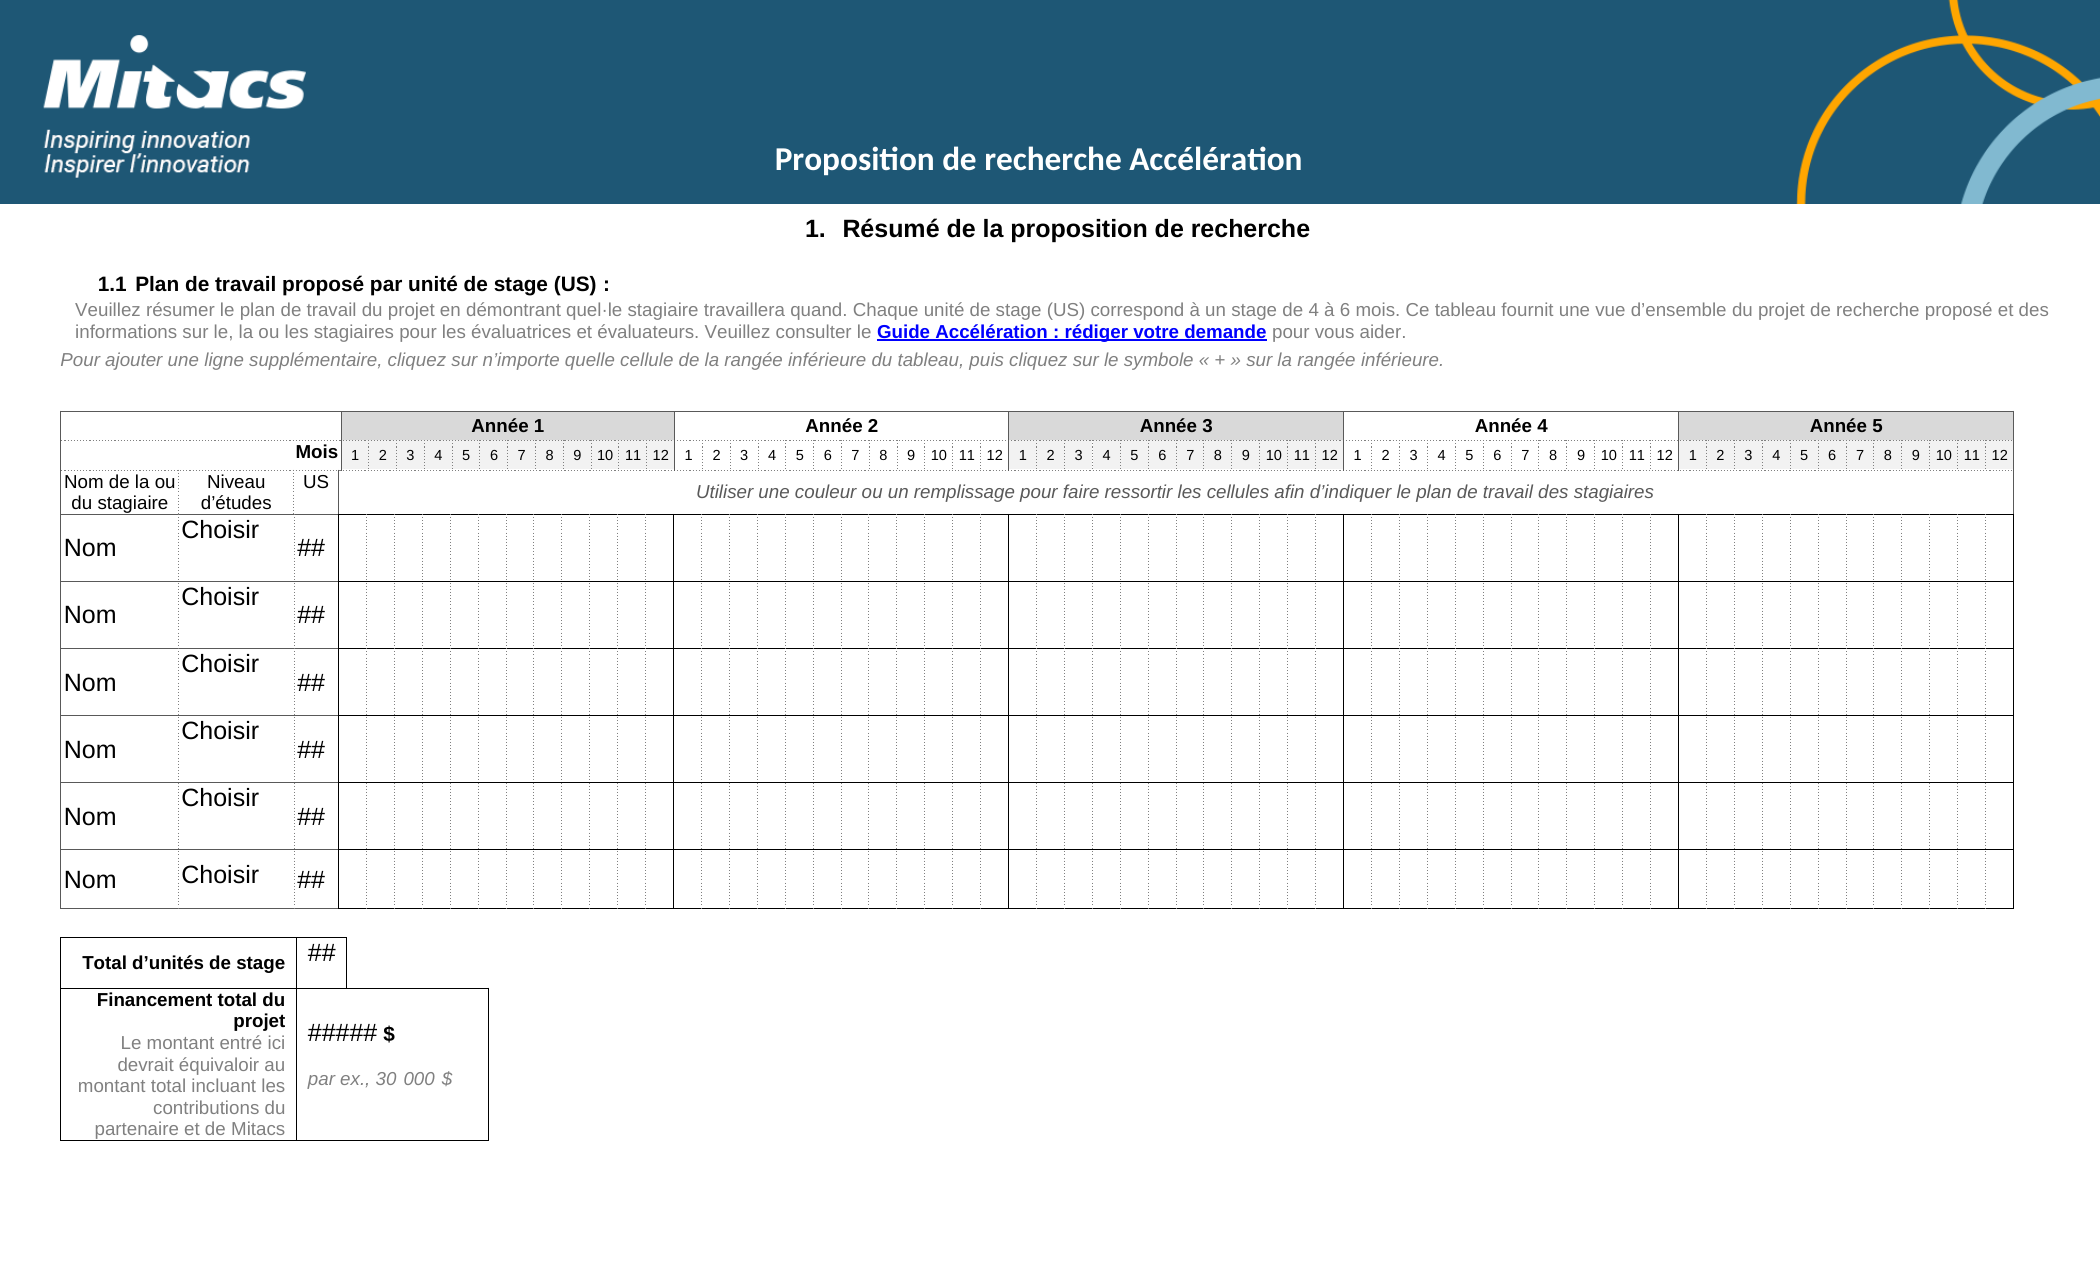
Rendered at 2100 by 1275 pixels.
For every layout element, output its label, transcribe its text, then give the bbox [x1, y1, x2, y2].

table_cell [1511, 515, 1539, 581]
table_cell [869, 582, 897, 648]
table_cell [339, 582, 366, 648]
table_cell [178, 649, 294, 715]
table_cell [422, 783, 450, 849]
table_cell [1790, 649, 1818, 715]
table_cell [1818, 649, 1846, 715]
table_cell 3 [1734, 440, 1762, 469]
table_cell [1679, 515, 1706, 581]
table_cell 3 [396, 440, 424, 469]
table_cell [1316, 649, 1343, 715]
table_cell [1009, 716, 1036, 782]
table_cell [422, 716, 450, 782]
table_cell Nom de la ou du stagiaire [61, 470, 178, 514]
table_cell [1874, 783, 1902, 849]
table_cell 7 [1511, 440, 1539, 469]
table_cell [1902, 582, 1930, 648]
table_cell [1567, 582, 1595, 648]
table_cell [925, 783, 953, 849]
table_cell 10 [1260, 440, 1288, 469]
table_header Année 2 [675, 412, 1008, 440]
table_cell [1176, 515, 1204, 581]
table_cell 11 [619, 440, 647, 469]
table_cell [785, 582, 813, 648]
table_cell [1064, 783, 1092, 849]
table_cell Niveau d’études [179, 470, 294, 514]
table_cell [869, 783, 897, 849]
table_cell [1511, 783, 1539, 849]
table_cell [1958, 716, 1986, 782]
table_cell [1706, 582, 1734, 648]
table_cell [1120, 783, 1148, 849]
table_cell [785, 716, 813, 782]
table_cell [981, 649, 1008, 715]
table_cell [729, 515, 757, 581]
table_cell [1930, 515, 1958, 581]
table_cell [534, 649, 562, 715]
table_cell 12 [981, 440, 1008, 469]
table_cell [1483, 649, 1511, 715]
table_cell [1260, 515, 1288, 581]
table_cell [1902, 783, 1930, 849]
table_cell [1958, 515, 1986, 581]
table_cell [178, 582, 294, 648]
table_cell [1120, 649, 1148, 715]
table_cell [813, 649, 841, 715]
table_cell 12 [1316, 440, 1343, 469]
table_cell 1 [342, 440, 369, 469]
table_cell 4 [424, 440, 452, 469]
table_cell 5 [1120, 440, 1148, 469]
table_cell [534, 582, 562, 648]
table_cell [757, 649, 785, 715]
table_cell [729, 716, 757, 782]
table_cell [1399, 649, 1427, 715]
table_cell [1762, 582, 1790, 648]
table_cell [1148, 582, 1176, 648]
table_cell [1148, 783, 1176, 849]
table_cell [981, 582, 1008, 648]
table_cell [1818, 515, 1846, 581]
table_cell 10 [925, 440, 953, 469]
table_cell 2 [703, 440, 730, 469]
table_cell [178, 515, 294, 581]
table_cell [729, 582, 757, 648]
table_cell [1651, 783, 1678, 849]
table_cell 8 [1539, 440, 1567, 469]
table_cell [1651, 515, 1678, 581]
table_cell [394, 783, 422, 849]
table_cell [1288, 649, 1316, 715]
table_cell [1874, 582, 1902, 648]
table_cell [701, 515, 729, 581]
table_cell [1064, 582, 1092, 648]
table_cell [478, 783, 506, 849]
table_cell [1595, 783, 1623, 849]
table_cell 9 [897, 440, 925, 469]
table_cell [1762, 783, 1790, 849]
table_cell [1706, 783, 1734, 849]
table_cell [897, 783, 925, 849]
table_cell [1148, 716, 1176, 782]
table_cell [506, 783, 534, 849]
table_cell [422, 582, 450, 648]
table_cell Utiliser une couleur ou un remplissage pour faire ressortir les cellules afin d’indiquer le plan de travail des stagiaires [339, 470, 2013, 514]
table_cell [366, 783, 394, 849]
table_cell [1986, 716, 2013, 782]
table_cell [981, 716, 1008, 782]
table_cell [1427, 649, 1455, 715]
table_cell [562, 582, 590, 648]
table_cell [1623, 716, 1651, 782]
table_cell 12 [1986, 440, 2013, 469]
table_cell [646, 716, 673, 782]
table_cell [701, 582, 729, 648]
table_cell [1483, 783, 1511, 849]
table_cell [1120, 716, 1148, 782]
table_cell 4 [1762, 440, 1790, 469]
table_cell [1539, 649, 1567, 715]
table_cell [674, 716, 701, 782]
table_cell [1874, 649, 1902, 715]
table_cell 2 [1706, 440, 1734, 469]
table_cell [1623, 783, 1651, 849]
table_cell [841, 582, 869, 648]
table_cell [590, 716, 618, 782]
table_cell [1790, 582, 1818, 648]
table_cell [1790, 515, 1818, 581]
table_cell [729, 649, 757, 715]
table_cell [897, 515, 925, 581]
table_cell [785, 515, 813, 581]
table_cell [1846, 582, 1874, 648]
table_cell 1 [1344, 440, 1371, 469]
table_cell 11 [1623, 440, 1651, 469]
table_cell [1651, 649, 1678, 715]
table_cell [339, 716, 366, 782]
table_cell [366, 582, 394, 648]
table_cell [925, 716, 953, 782]
table_cell [1399, 716, 1427, 782]
table_cell [1064, 716, 1092, 782]
table_cell [1958, 582, 1986, 648]
table_cell [1399, 783, 1427, 849]
table_cell 10 [1595, 440, 1623, 469]
table_cell [1371, 649, 1399, 715]
table_cell 8 [1874, 440, 1902, 469]
table_cell 4 [758, 440, 786, 469]
table_cell [366, 515, 394, 581]
table_cell [1706, 649, 1734, 715]
table_cell [953, 582, 981, 648]
table_cell 6 [1483, 440, 1511, 469]
table_cell [757, 783, 785, 849]
table_cell [841, 649, 869, 715]
table_cell [1232, 649, 1260, 715]
table_cell [1204, 582, 1232, 648]
table_cell [1455, 716, 1483, 782]
table_cell [1009, 515, 1036, 581]
table_cell [1958, 649, 1986, 715]
table_cell [841, 716, 869, 782]
table_cell [646, 582, 673, 648]
table_cell [422, 515, 450, 581]
table_cell $ par ex., 30 000 $ [297, 989, 488, 1140]
table_cell [1511, 582, 1539, 648]
table_cell [618, 783, 646, 849]
table_cell [1483, 515, 1511, 581]
table_header Année 1 [342, 412, 674, 440]
table_cell 7 [841, 440, 869, 469]
table_cell [1009, 783, 1036, 849]
table_cell [1288, 515, 1316, 581]
table_cell [1986, 649, 2013, 715]
table_cell [1623, 649, 1651, 715]
table_cell 8 [535, 440, 563, 469]
table_cell [1874, 716, 1902, 782]
table_cell [1455, 783, 1483, 849]
table_cell [1064, 515, 1092, 581]
table_cell [478, 582, 506, 648]
table_cell [785, 649, 813, 715]
table_cell [1734, 582, 1762, 648]
table_cell [646, 515, 673, 581]
table_cell [590, 515, 618, 581]
table_cell [1818, 716, 1846, 782]
table_cell [1148, 649, 1176, 715]
table_cell [1455, 582, 1483, 648]
table_cell [1539, 716, 1567, 782]
table_cell [981, 783, 1008, 849]
table_cell [869, 515, 897, 581]
table_cell [422, 649, 450, 715]
table_cell [757, 515, 785, 581]
table_cell [1567, 783, 1595, 849]
table_cell [1344, 716, 1371, 782]
table_cell [1679, 582, 1706, 648]
table_cell [1176, 783, 1204, 849]
table_cell [590, 582, 618, 648]
table_cell [1455, 515, 1483, 581]
table_cell [1036, 716, 1064, 782]
table_cell [1176, 649, 1204, 715]
table_cell [1567, 515, 1595, 581]
table_cell [1846, 515, 1874, 581]
table_cell [646, 783, 673, 849]
table_cell [813, 515, 841, 581]
table_cell [1595, 716, 1623, 782]
table_cell [1679, 649, 1706, 715]
table_cell [925, 582, 953, 648]
table_cell [1092, 515, 1120, 581]
table_cell 9 [1567, 440, 1595, 469]
table_cell [394, 716, 422, 782]
table_cell 6 [480, 440, 508, 469]
list Plan de travail proposé par unité de stage (US) : [98, 272, 2028, 296]
table_cell 3 [730, 440, 758, 469]
table_cell [1204, 649, 1232, 715]
table_cell [674, 515, 701, 581]
table_cell [1316, 716, 1343, 782]
table_cell [1790, 783, 1818, 849]
table_cell [1651, 582, 1678, 648]
table_cell [1399, 582, 1427, 648]
table_cell [701, 716, 729, 782]
table_cell [757, 582, 785, 648]
table_cell [1260, 582, 1288, 648]
table_cell [562, 649, 590, 715]
table_cell [1902, 649, 1930, 715]
table_cell [1455, 649, 1483, 715]
table_cell 3 [1064, 440, 1092, 469]
subtitle Résumé de la proposition de recherche [98, 214, 2017, 243]
table_cell [1567, 716, 1595, 782]
table_cell [1371, 716, 1399, 782]
table_cell [618, 582, 646, 648]
table_cell 7 [1846, 440, 1874, 469]
table_cell [1762, 716, 1790, 782]
table_cell [506, 582, 534, 648]
table_cell 9 [1902, 440, 1930, 469]
table_cell 5 [786, 440, 814, 469]
table_cell [1288, 716, 1316, 782]
table_cell [394, 582, 422, 648]
table_header Année 3 [1009, 412, 1343, 440]
table_cell [869, 716, 897, 782]
table_cell 4 [1093, 440, 1120, 469]
table_cell [1232, 582, 1260, 648]
table_cell [178, 783, 294, 849]
table_cell [1344, 515, 1371, 581]
table_cell [1818, 582, 1846, 648]
table_cell [1986, 582, 2013, 648]
table_cell [1092, 716, 1120, 782]
table_cell [450, 649, 478, 715]
table_cell [562, 515, 590, 581]
table_cell [1874, 515, 1902, 581]
table_cell 11 [1288, 440, 1316, 469]
table_cell [450, 515, 478, 581]
table_cell [562, 716, 590, 782]
table_cell [1009, 649, 1036, 715]
table_cell [618, 649, 646, 715]
table_cell [1427, 716, 1455, 782]
table_cell 2 [1036, 440, 1064, 469]
table_cell [1036, 783, 1064, 849]
table_cell 1 [1679, 440, 1706, 469]
table_cell [1902, 716, 1930, 782]
table_cell [1427, 783, 1455, 849]
table_cell [1371, 783, 1399, 849]
table_cell 12 [647, 440, 674, 469]
table_cell [1623, 582, 1651, 648]
table_cell 11 [953, 440, 981, 469]
table_cell [869, 649, 897, 715]
table_cell US [294, 470, 338, 514]
table_cell [450, 783, 478, 849]
table_cell [1846, 716, 1874, 782]
table_cell [953, 783, 981, 849]
table_cell [1288, 783, 1316, 849]
table_cell [674, 582, 701, 648]
table_cell [925, 649, 953, 715]
table_cell [1009, 582, 1036, 648]
table_cell [1232, 716, 1260, 782]
table_cell [366, 716, 394, 782]
table_cell [1846, 783, 1874, 849]
table_cell [1092, 783, 1120, 849]
table_cell [1344, 649, 1371, 715]
table_cell [1539, 515, 1567, 581]
table_cell [1930, 649, 1958, 715]
table_cell 8 [1204, 440, 1232, 469]
table_cell [1064, 649, 1092, 715]
table_cell [646, 649, 673, 715]
table_cell [1986, 783, 2013, 849]
table_cell [1511, 716, 1539, 782]
table_cell [478, 515, 506, 581]
table_cell [701, 783, 729, 849]
table_cell [897, 582, 925, 648]
table_cell [674, 783, 701, 849]
table_cell 6 [1818, 440, 1846, 469]
table_cell [1483, 582, 1511, 648]
table_cell [1204, 783, 1232, 849]
table_cell [1706, 515, 1734, 581]
table_cell [1204, 716, 1232, 782]
table_cell 10 [591, 440, 619, 469]
table_cell [1762, 515, 1790, 581]
table_cell [981, 515, 1008, 581]
table_cell 7 [508, 440, 535, 469]
table_cell [478, 716, 506, 782]
table_cell [1846, 649, 1874, 715]
table_cell 7 [1176, 440, 1204, 469]
table_cell [1595, 582, 1623, 648]
table_cell [1260, 649, 1288, 715]
table_cell [590, 649, 618, 715]
picture [0, 0, 2100, 204]
table_cell [729, 783, 757, 849]
table_cell [1511, 649, 1539, 715]
table_cell [1316, 582, 1343, 648]
table_cell 6 [814, 440, 841, 469]
table_cell [1371, 582, 1399, 648]
table_cell 2 [1371, 440, 1399, 469]
table_cell [1427, 515, 1455, 581]
table_cell Mois [61, 440, 341, 469]
table_cell 3 [1399, 440, 1427, 469]
table_cell [1734, 783, 1762, 849]
table_cell [1734, 515, 1762, 581]
table_cell [1316, 783, 1343, 849]
table_cell [1762, 649, 1790, 715]
table_cell [618, 515, 646, 581]
table_cell [1651, 716, 1678, 782]
table_cell [1344, 582, 1371, 648]
table_cell [1930, 783, 1958, 849]
table_cell [1679, 716, 1706, 782]
table_cell 11 [1958, 440, 1986, 469]
table_cell [1036, 515, 1064, 581]
table_cell 5 [1790, 440, 1818, 469]
table_cell [813, 582, 841, 648]
table_cell Financement total du projet Le montant entré ici devrait équivaloir au montant total incluant les contributions du partenaire et de Mitacs [61, 989, 296, 1140]
table_cell [339, 515, 366, 581]
table_cell [1288, 582, 1316, 648]
table_cell [506, 515, 534, 581]
table_cell [1427, 582, 1455, 648]
table_cell [450, 716, 478, 782]
table_cell 10 [1930, 440, 1958, 469]
table_cell 1 [1009, 440, 1036, 469]
table_cell [1986, 515, 2013, 581]
table_cell [1818, 783, 1846, 849]
table_cell [1232, 783, 1260, 849]
table_header Année 5 [1679, 412, 2013, 440]
table_cell [1399, 515, 1427, 581]
table_cell [1316, 515, 1343, 581]
table_cell [506, 716, 534, 782]
table_cell [1567, 649, 1595, 715]
table_cell [1623, 515, 1651, 581]
table_cell [701, 649, 729, 715]
table_cell [339, 783, 366, 849]
table_cell 8 [869, 440, 897, 469]
table_cell [1706, 716, 1734, 782]
table_cell [1539, 783, 1567, 849]
table_cell [1092, 582, 1120, 648]
table_cell [953, 649, 981, 715]
table_cell [1930, 716, 1958, 782]
table_cell [1902, 515, 1930, 581]
table_cell 1 [675, 440, 702, 469]
table_cell [1176, 716, 1204, 782]
table_cell [841, 515, 869, 581]
table_cell [534, 716, 562, 782]
table_cell [1734, 649, 1762, 715]
table_cell [618, 716, 646, 782]
table_cell [562, 783, 590, 849]
table_header [61, 412, 341, 440]
table_cell [1204, 515, 1232, 581]
table_cell [1930, 582, 1958, 648]
table_cell [1120, 515, 1148, 581]
table_cell [897, 716, 925, 782]
table_cell [757, 716, 785, 782]
table_cell 12 [1651, 440, 1678, 469]
table_cell [1679, 783, 1706, 849]
table_cell [841, 783, 869, 849]
table_cell [1539, 582, 1567, 648]
table_cell 9 [563, 440, 591, 469]
table_cell [1790, 716, 1818, 782]
table_cell 6 [1148, 440, 1176, 469]
table_cell [1232, 515, 1260, 581]
table_cell [534, 515, 562, 581]
table_cell [1176, 582, 1204, 648]
table_cell 2 [369, 440, 396, 469]
table_cell [1092, 649, 1120, 715]
text Veuillez résumer le plan de travail du projet en démontrant quel·le stagiaire travaillera quand. Chaque unité de stage (US) correspond à un stage de 4 à 6 mois. Ce tableau fournit une vue d’ensemble du projet de recherche proposé et des informations sur le, la ou les stagiaires pour les évaluatrices et évaluateurs. Veuillez consulter le Guide Accélération : rédiger votre demande pour vous aider. [75, 299, 2060, 342]
table_cell [953, 515, 981, 581]
table_cell [478, 649, 506, 715]
table_cell [674, 649, 701, 715]
table_cell [953, 716, 981, 782]
table_cell 9 [1232, 440, 1260, 469]
table_cell [1260, 783, 1288, 849]
table_cell [1036, 582, 1064, 648]
table_cell [1371, 515, 1399, 581]
table_cell [1734, 716, 1762, 782]
table_header Année 4 [1344, 412, 1678, 440]
table_cell [1120, 582, 1148, 648]
table_cell [813, 716, 841, 782]
table_cell [366, 649, 394, 715]
table_cell [178, 716, 294, 782]
table_cell [590, 783, 618, 849]
table_cell [1958, 783, 1986, 849]
table_cell [394, 649, 422, 715]
table_cell [813, 783, 841, 849]
table_cell 4 [1427, 440, 1455, 469]
table_cell [1595, 515, 1623, 581]
table_cell [339, 649, 366, 715]
table_cell [1148, 515, 1176, 581]
table_cell [1595, 649, 1623, 715]
table_cell [1036, 649, 1064, 715]
table_cell 5 [1455, 440, 1483, 469]
table_cell [1344, 783, 1371, 849]
table_cell [534, 783, 562, 849]
table_cell [897, 649, 925, 715]
table_header Total d’unités de stage [61, 938, 296, 988]
table_cell [394, 515, 422, 581]
table_cell [1260, 716, 1288, 782]
table_cell 5 [452, 440, 480, 469]
text Pour ajouter une ligne supplémentaire, cliquez sur n’importe quelle cellule de la rangée inférieure du tableau, puis cliquez sur le symbole « + » sur la rangée inférieure. [60, 348, 2017, 370]
table_cell [1483, 716, 1511, 782]
table_cell [925, 515, 953, 581]
table_cell [506, 649, 534, 715]
table_cell [450, 582, 478, 648]
table_cell [785, 783, 813, 849]
